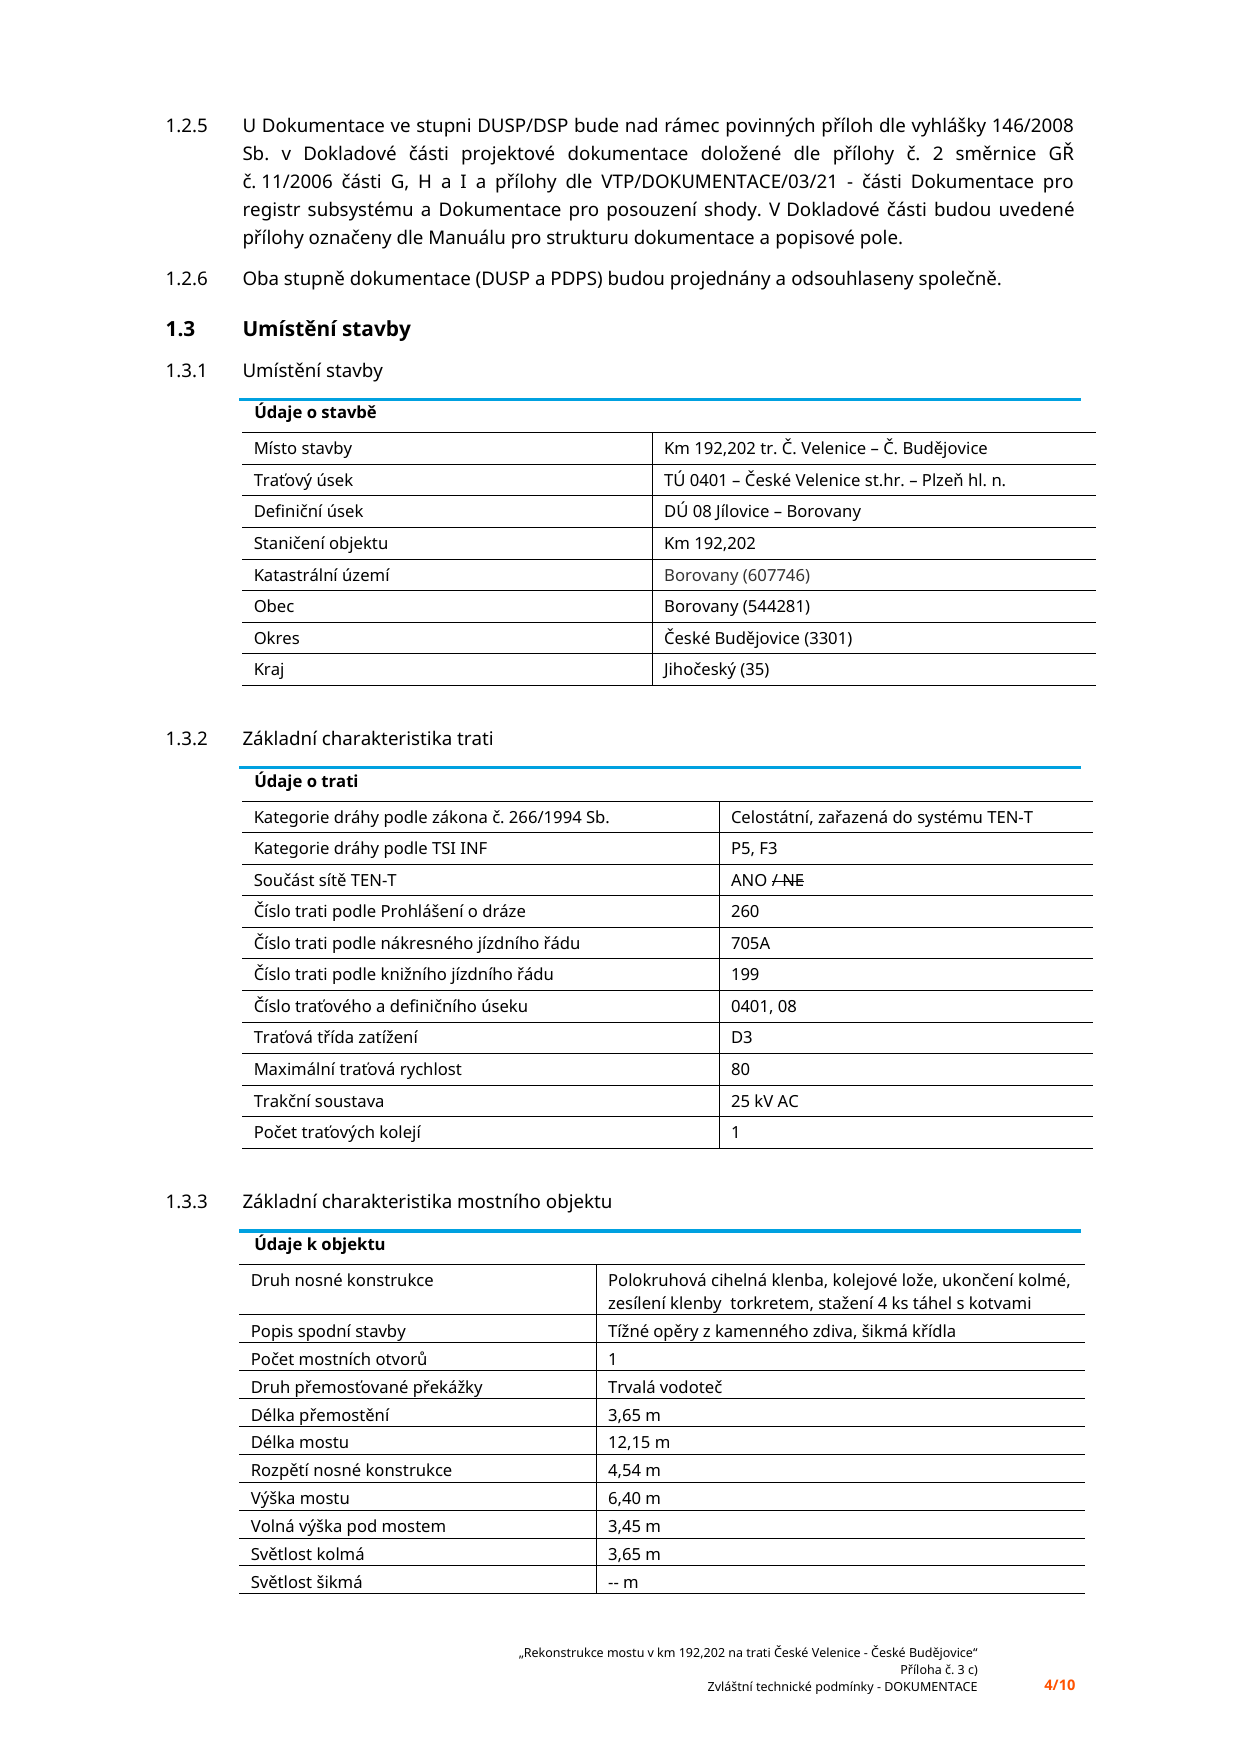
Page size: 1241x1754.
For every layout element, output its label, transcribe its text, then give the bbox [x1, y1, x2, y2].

text Základní charakteristika trati [165, 726, 1075, 751]
table_cell Světlost šikmá [239, 1566, 596, 1593]
table_header Druh nosné konstrukce [239, 1265, 596, 1314]
table_cell Výška mostu [239, 1483, 596, 1509]
table_cell Číslo traťového a definičního úseku [242, 991, 719, 1021]
text Údaje k objektu [239, 1233, 1081, 1255]
table_cell 3,65 m [597, 1399, 1084, 1426]
table_cell 705A [720, 928, 1093, 958]
table_cell Staničení objektu [242, 528, 652, 558]
table_cell Kraj [242, 654, 652, 685]
table_cell Délka mostu [239, 1427, 596, 1454]
table_cell 6,40 m [597, 1483, 1084, 1509]
table_cell Trakční soustava [242, 1086, 719, 1116]
text Umístění stavby [165, 357, 1075, 383]
table_cell Maximální traťová rychlost [242, 1054, 719, 1084]
table_cell 12,15 m [597, 1427, 1084, 1454]
table_cell -- m [597, 1566, 1084, 1593]
table_cell Definiční úsek [242, 496, 652, 527]
table_cell DÚ 08 Jílovice – Borovany [653, 496, 1096, 527]
table_cell 199 [720, 959, 1093, 990]
text Oba stupně dokumentace (DUSP a PDPS) budou projednány a odsouhlaseny společně. [165, 265, 1075, 290]
table_cell Traťová třída zatížení [242, 1023, 719, 1053]
table_cell Počet mostních otvorů [239, 1343, 596, 1370]
table_cell Okres [242, 623, 652, 653]
table_cell Rozpětí nosné konstrukce [239, 1455, 596, 1482]
table_cell TÚ 0401 – České Velenice st.hr. – Plzeň hl. n. [653, 465, 1096, 495]
table_cell Traťový úsek [242, 465, 652, 495]
table_cell Km 192,202 [653, 528, 1096, 558]
table_header Místo stavby [242, 433, 652, 464]
table_header Kategorie dráhy podle zákona č. 266/1994 Sb. [242, 802, 719, 832]
table_cell 3,65 m [597, 1539, 1084, 1565]
table_cell Trvalá vodoteč [597, 1371, 1084, 1398]
table_cell Katastrální území [242, 560, 652, 590]
text Údaje o trati [239, 769, 1081, 792]
table_cell Počet traťových kolejí [242, 1117, 719, 1148]
text Umístění stavby [165, 314, 1075, 342]
table_header Km 192,202 tr. Č. Velenice – Č. Budějovice [653, 433, 1096, 464]
table_cell D3 [720, 1023, 1093, 1053]
table_cell 4,54 m [597, 1455, 1084, 1482]
table_cell Číslo trati podle Prohlášení o dráze [242, 896, 719, 927]
table_cell P5, F3 [720, 833, 1093, 864]
table_cell 0401, 08 [720, 991, 1093, 1021]
table_cell 25 kV AC [720, 1086, 1093, 1116]
table_cell Volná výška pod mostem [239, 1511, 596, 1537]
table_cell Borovany (544281) [653, 591, 1096, 622]
table_cell Tížné opěry z kamenného zdiva, šikmá křídla [597, 1315, 1084, 1342]
table_cell České Budějovice (3301) [653, 623, 1096, 653]
table_cell ANO / NE [720, 865, 1093, 895]
text U Dokumentace ve stupni DUSP/DSP bude nad rámec povinných příloh dle vyhlášky 146/2008 Sb. v Dokladové části projektové dokumentace doložené dle přílohy č. 2 směrnice GŘ č. 11/2006 části G, H a I a přílohy dle VTP/DOKUMENTACE/03/21 - části Dokumentace pro registr subsystému a Dokumentace pro posouzení shody. V Dokladové části budou uvedené přílohy označeny dle Manuálu pro strukturu dokumentace a popisové pole. [165, 112, 1075, 250]
table_cell 260 [720, 896, 1093, 927]
table_cell Číslo trati podle knižního jízdního řádu [242, 959, 719, 990]
table_cell Druh přemosťované překážky [239, 1371, 596, 1398]
table_cell Součást sítě TEN-T [242, 865, 719, 895]
text Údaje o stavbě [239, 401, 1081, 424]
table_cell Délka přemostění [239, 1399, 596, 1426]
table_cell Světlost kolmá [239, 1539, 596, 1565]
text Základní charakteristika mostního objektu [165, 1189, 1075, 1214]
table_cell 80 [720, 1054, 1093, 1084]
table_header Polokruhová cihelná klenba, kolejové lože, ukončení kolmé, zesílení klenby torkretem, stažení 4 ks táhel s kotvami [597, 1265, 1084, 1314]
table_cell 1 [597, 1343, 1084, 1370]
table_cell 1 [720, 1117, 1093, 1148]
table_cell 3,45 m [597, 1511, 1084, 1537]
table_cell Popis spodní stavby [239, 1315, 596, 1342]
table_cell Kategorie dráhy podle TSI INF [242, 833, 719, 864]
table_cell Borovany (607746) [653, 560, 1096, 590]
table_cell Jihočeský (35) [653, 654, 1096, 685]
table_cell Obec [242, 591, 652, 622]
table_header Celostátní, zařazená do systému TEN-T [720, 802, 1093, 832]
table_cell Číslo trati podle nákresného jízdního řádu [242, 928, 719, 958]
